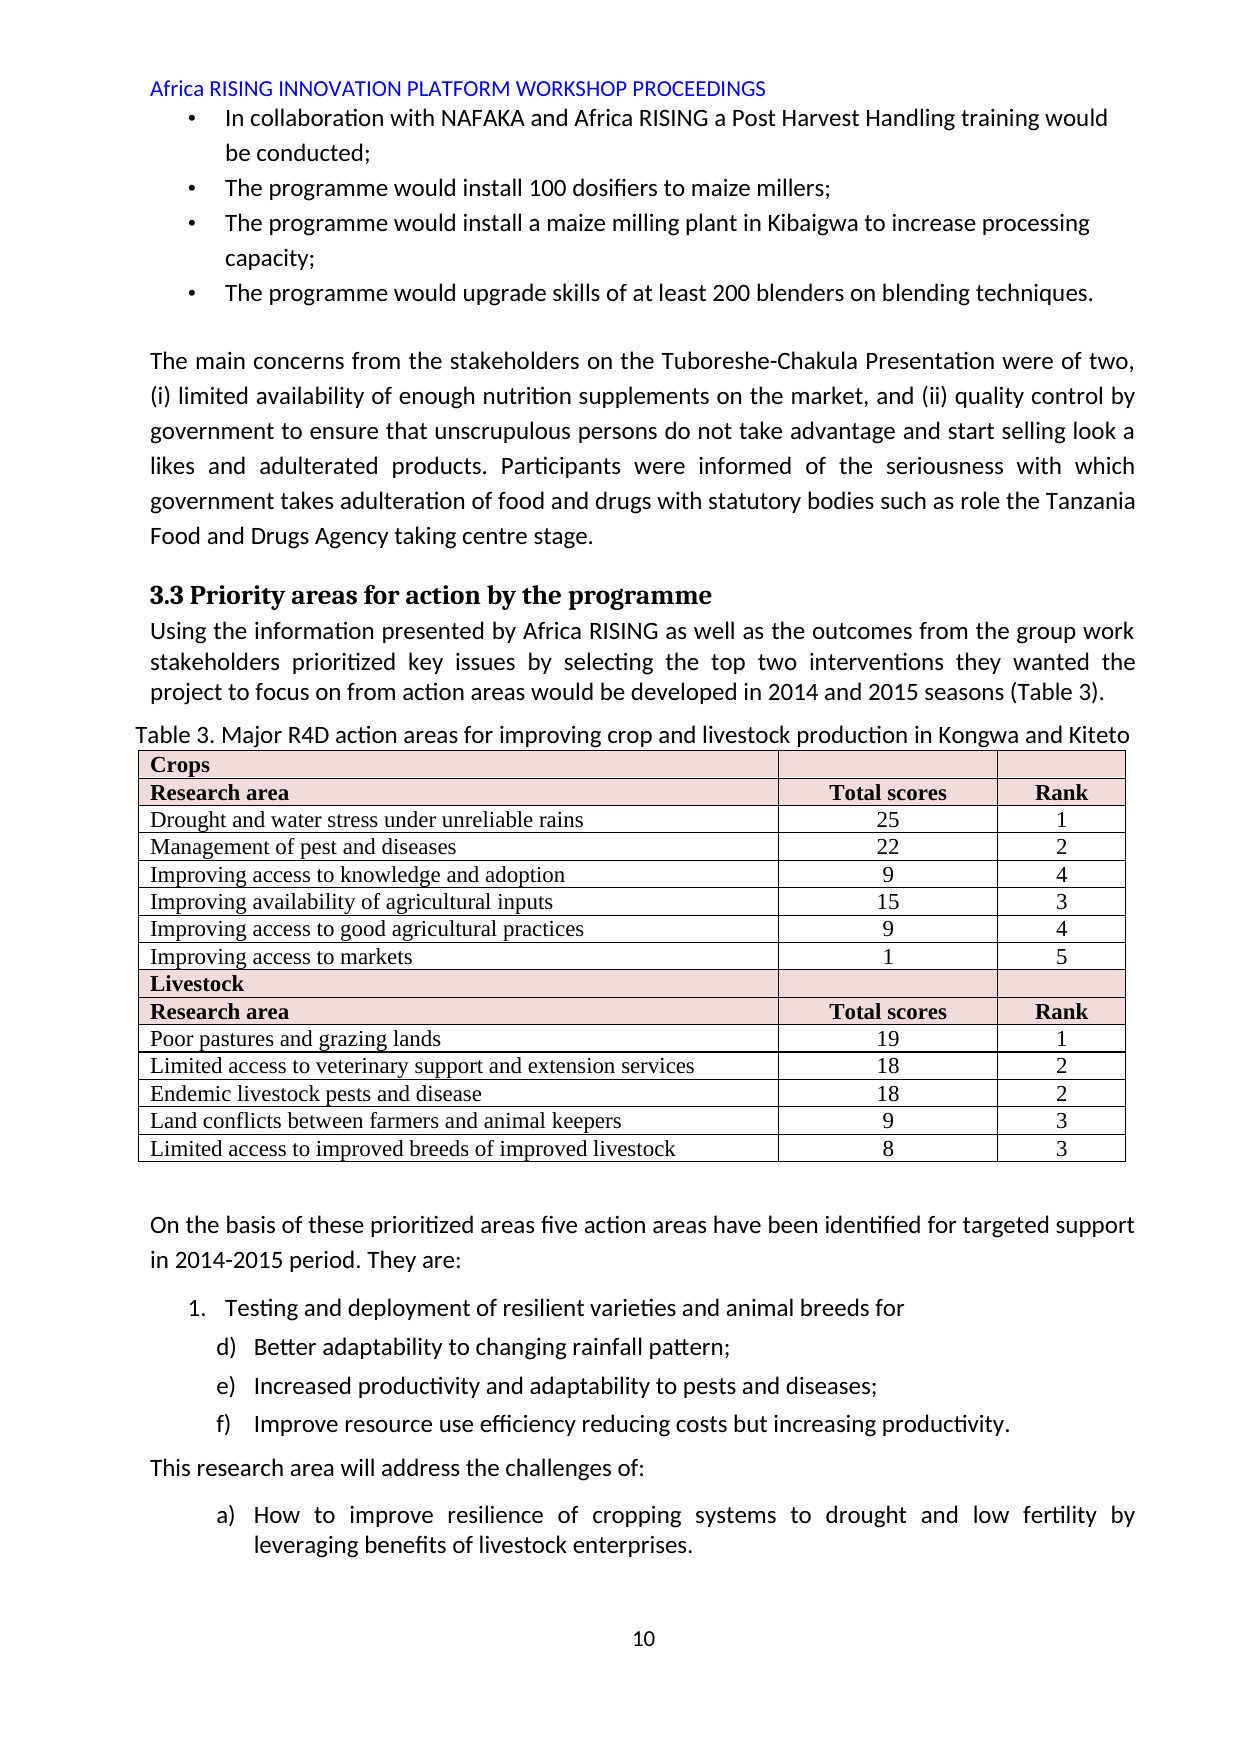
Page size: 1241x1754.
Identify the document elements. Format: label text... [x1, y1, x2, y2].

list Table 3. Major R4D action areas for improving crop and livestock production in Kongwa and Kiteto [135, 719, 1137, 750]
table_cell 18 [779, 1080, 997, 1106]
list Better adaptability to changing rainfall pattern; [216, 1331, 1137, 1361]
table_cell 18 [779, 1053, 997, 1079]
table_cell Limited access to veterinary support and extension services [139, 1053, 778, 1079]
table_cell 9 [779, 861, 997, 887]
table_cell 5 [998, 943, 1125, 969]
table_header [779, 751, 997, 777]
list Improve resource use efficiency reducing costs but increasing productivity. [216, 1409, 1137, 1439]
list Increased productivity and adaptability to pests and diseases; [216, 1370, 1137, 1400]
table_cell Improving access to markets [139, 943, 778, 969]
text The main concerns from the stakeholders on the Tuboreshe-Chakula Presentation were of two, (i) limited availability of enough nutrition supplements on the market, and (ii) quality control by government to ensure that unscrupulous persons do not take advantage and start selling look a likes and adulterated products. Participants were informed of the seriousness with which government takes adulteration of food and drugs with statutory bodies such as role the Tanzania Food and Drugs Agency taking centre stage. [150, 345, 1137, 550]
table_cell 2 [998, 1080, 1125, 1106]
table_cell 2 [998, 833, 1125, 860]
list In collaboration with NAFAKA and Africa RISING a Post Harvest Handling training would be conducted; [187, 102, 1137, 167]
table_cell Total scores [779, 998, 997, 1024]
table_header [998, 751, 1125, 777]
table_cell 15 [779, 888, 997, 914]
table_cell Rank [998, 779, 1125, 805]
table_cell 4 [998, 861, 1125, 887]
table_cell 1 [779, 943, 997, 969]
text On the basis of these prioritized areas five action areas have been identified for targeted support in 2014-2015 period. They are: [150, 1209, 1137, 1275]
table_cell 9 [779, 1107, 997, 1134]
table_cell 3 [998, 1135, 1125, 1161]
table_cell 3 [998, 1107, 1125, 1134]
table_cell Management of pest and diseases [139, 833, 778, 860]
table_cell Limited access to improved breeds of improved livestock [139, 1135, 778, 1161]
table_cell 9 [779, 916, 997, 942]
table_header Crops [139, 751, 778, 777]
table_cell 19 [779, 1025, 997, 1051]
list The programme would upgrade skills of at least 200 blenders on blending techniques. [187, 277, 1137, 307]
table_cell [779, 970, 997, 997]
table_cell Land conflicts between farmers and animal keepers [139, 1107, 778, 1134]
table_cell 1 [998, 806, 1125, 832]
table_cell Drought and water stress under unreliable rains [139, 806, 778, 832]
table_cell 1 [998, 1025, 1125, 1051]
text Using the information presented by Africa RISING as well as the outcomes from the group work stakeholders prioritized key issues by selecting the top two interventions they wanted the project to focus on from action areas would be developed in 2014 and 2015 seasons (Table 3). [150, 616, 1137, 707]
table_cell [998, 970, 1125, 997]
table_cell Research area [139, 998, 778, 1024]
list How to improve resilience of cropping systems to drought and low fertility by leveraging benefits of livestock enterprises. [216, 1499, 1137, 1560]
table_cell 2 [998, 1053, 1125, 1079]
list Testing and deployment of resilient varieties and animal breeds for [187, 1292, 1137, 1323]
table_cell 22 [779, 833, 997, 860]
list The programme would install a maize milling plant in Kibaigwa to increase processing capacity; [187, 207, 1137, 272]
table_cell Improving availability of agricultural inputs [139, 888, 778, 914]
table_cell Total scores [779, 779, 997, 805]
table_cell Livestock [139, 970, 778, 997]
table_cell Improving access to knowledge and adoption [139, 861, 778, 887]
table_cell Rank [998, 998, 1125, 1024]
table_cell Improving access to good agricultural practices [139, 916, 778, 942]
table_cell 4 [998, 916, 1125, 942]
table_cell 3 [998, 888, 1125, 914]
table_cell Endemic livestock pests and disease [139, 1080, 778, 1106]
table_cell 8 [779, 1135, 997, 1161]
table_cell 25 [779, 806, 997, 832]
list The programme would install 100 dosifiers to maize millers; [187, 172, 1137, 202]
table_cell Research area [139, 779, 778, 805]
text This research area will address the challenges of: [150, 1452, 1137, 1482]
table_cell Poor pastures and grazing lands [139, 1025, 778, 1051]
subtitle 3.3 Priority areas for action by the programme [150, 580, 1137, 611]
